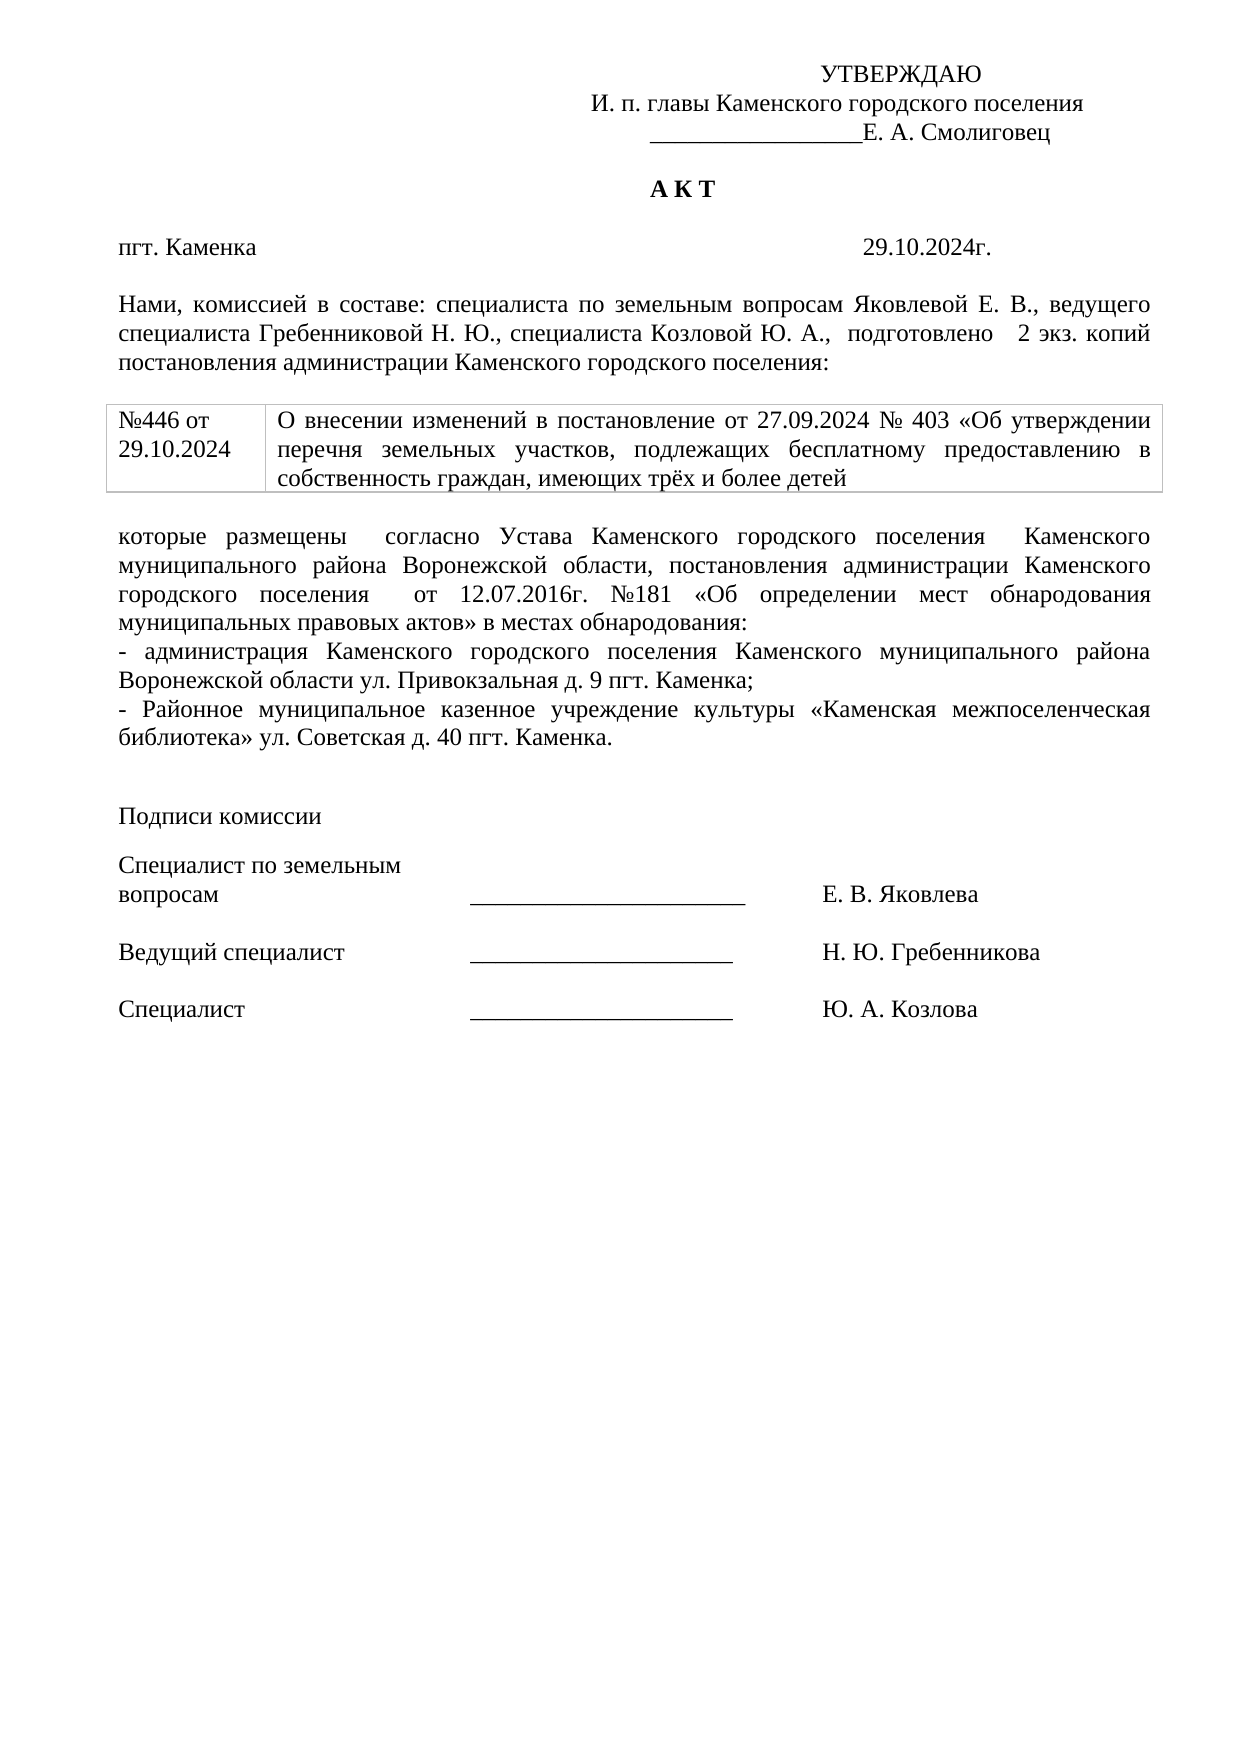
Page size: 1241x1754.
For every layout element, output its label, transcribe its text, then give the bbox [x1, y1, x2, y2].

table_cell _____________________ [459, 994, 811, 1052]
table_header Специалист по земельным вопросам [107, 850, 459, 908]
text И. п. главы Каменского городского поселения [591, 88, 1152, 117]
table_cell Ведущий специалист [107, 908, 459, 994]
table_header ______________________ [459, 850, 811, 908]
table_header О внесении изменений в постановление от 27.09.2024 № 403 «Об утверждении перечня земельных участков, подлежащих бесплатному предоставлению в собственность граждан, имеющих трёх и более детей [266, 405, 1162, 491]
text А К Т [650, 174, 1152, 203]
text - администрация Каменского городского поселения Каменского муниципального района Воронежской области ул. Привокзальная д. 9 пгт. Каменка; [118, 636, 1152, 694]
text УТВЕРЖДАЮ [650, 59, 1152, 88]
table_header №446 от 29.10.2024 [107, 405, 265, 491]
table_header Е. В. Яковлева [811, 850, 1163, 908]
text Подписи комиссии [118, 801, 1152, 829]
table_cell _____________________ [459, 908, 811, 994]
text _________________Е. А. Смолиговец [650, 117, 1152, 145]
table_cell Ю. А. Козлова [811, 994, 1163, 1052]
table_cell Н. Ю. Гребенникова [811, 908, 1163, 994]
text Нами, комиссией в составе: специалиста по земельным вопросам Яковлевой Е. В., ведущего специалиста Гребенниковой Н. Ю., специалиста Козловой Ю. А., подготовлено 2 экз. копий постановления администрации Каменского городского поселения: [118, 289, 1152, 375]
table_cell Специалист [107, 994, 459, 1052]
text - Районное муниципальное казенное учреждение культуры «Каменская межпоселенческая библиотека» ул. Советская д. 40 пгт. Каменка. [118, 694, 1152, 751]
text которые размещены согласно Устава Каменского городского поселения Каменского муниципального района Воронежской области, постановления администрации Каменского городского поселения от 12.07.2016г. №181 «Об определении мест обнародования муниципальных правовых актов» в местах обнародования: [118, 521, 1152, 636]
text пгт. Каменка 29.10.2024г. [118, 232, 1152, 260]
